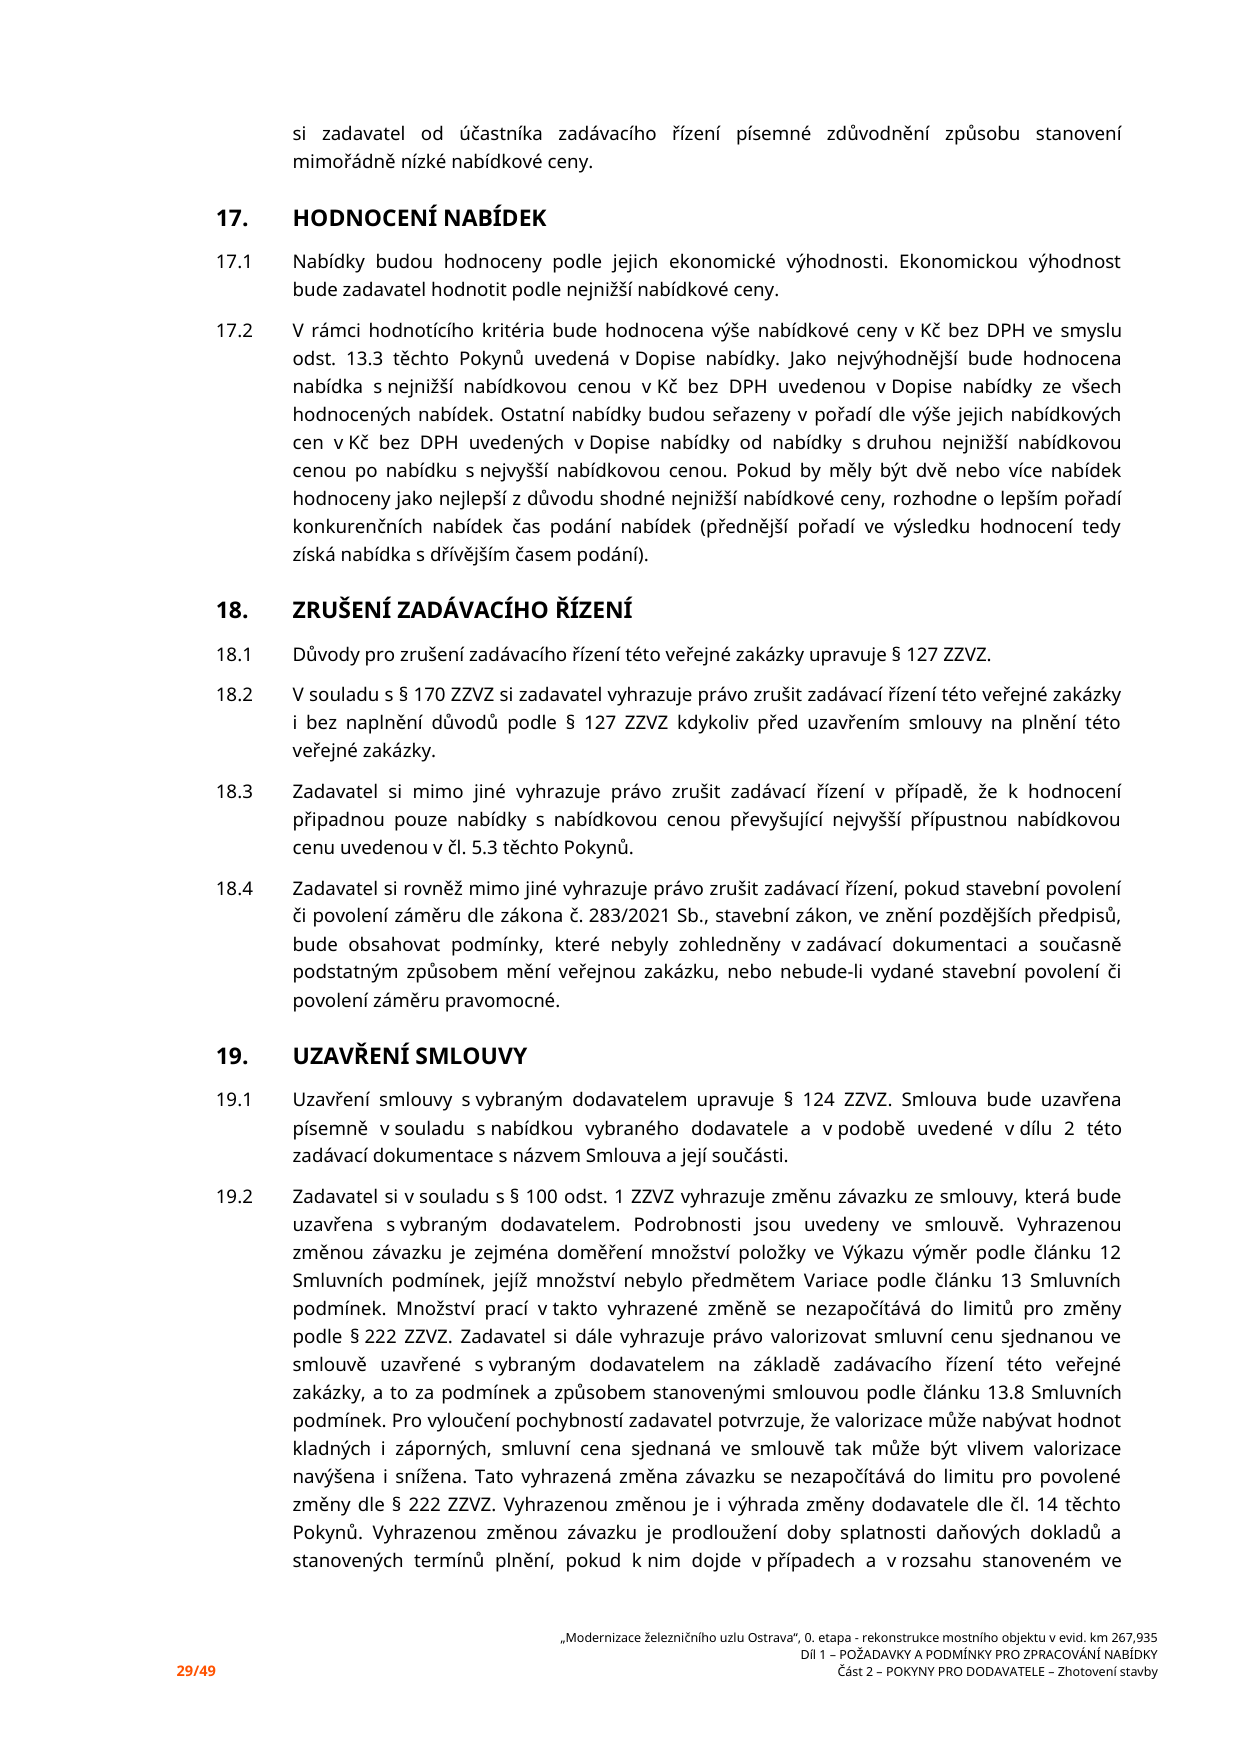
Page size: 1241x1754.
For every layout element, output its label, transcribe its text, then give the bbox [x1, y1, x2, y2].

text V rámci hodnotícího kritéria bude hodnocena výše nabídkové ceny v Kč bez DPH ve smyslu odst. 13.3 těchto Pokynů uvedená v Dopise nabídky. Jako nejvýhodnější bude hodnocena nabídka s nejnižší nabídkovou cenou v Kč bez DPH uvedenou v Dopise nabídky ze všech hodnocených nabídek. Ostatní nabídky budou seřazeny v pořadí dle výše jejich nabídkových cen v Kč bez DPH uvedených v Dopise nabídky od nabídky s druhou nejnižší nabídkovou cenou po nabídku s nejvyšší nabídkovou cenou. Pokud by měly být dvě nebo více nabídek hodnoceny jako nejlepší z důvodu shodné nejnižší nabídkové ceny, rozhodne o lepším pořadí konkurenčních nabídek čas podání nabídek (přednější pořadí ve výsledku hodnocení tedy získá nabídka s dřívějším časem podání). [216, 317, 1122, 567]
text Důvody pro zrušení zadávacího řízení této veřejné zakázky upravuje § 127 ZZVZ. [216, 641, 1122, 667]
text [216, 1183, 1122, 1573]
text Uzavření smlouvy s vybraným dodavatelem upravuje § 124 ZZVZ. Smlouva bude uzavřena písemně v souladu s nabídkou vybraného dodavatele a v podobě uvedené v dílu 2 této zadávací dokumentace s názvem Smlouva a její součásti. [216, 1087, 1122, 1168]
text Zadavatel si mimo jiné vyhrazuje právo zrušit zadávací řízení v případě, že k hodnocení připadnou pouze nabídky s nabídkovou cenou převyšující nejvyšší přípustnou nabídkovou cenu uvedenou v čl. 5.3 těchto Pokynů. [216, 778, 1122, 860]
text Zadavatel si rovněž mimo jiné vyhrazuje právo zrušit zadávací řízení, pokud stavební povolení či povolení záměru dle zákona č. 283/2021 Sb., stavební zákon, ve znění pozdějších předpisů, bude obsahovat podmínky, které nebyly zohledněny v zadávací dokumentaci a současně podstatným způsobem mění veřejnou zakázku, nebo nebude-li vydané stavební povolení či povolení záměru pravomocné. [216, 875, 1122, 1012]
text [216, 121, 1122, 174]
text V souladu s § 170 ZZVZ si zadavatel vyhrazuje právo zrušit zadávací řízení této veřejné zakázky i bez naplnění důvodů podle § 127 ZZVZ kdykoliv před uzavřením smlouvy na plnění této veřejné zakázky. [216, 682, 1122, 763]
text ZRUŠENÍ ZADÁVACÍHO ŘÍZENÍ [216, 594, 1122, 626]
text UZAVŘENÍ SMLOUVY [216, 1040, 1122, 1071]
text HODNOCENÍ NABÍDEK [216, 202, 1122, 233]
text Nabídky budou hodnoceny podle jejich ekonomické výhodnosti. Ekonomickou výhodnost bude zadavatel hodnotit podle nejnižší nabídkové ceny. [216, 248, 1122, 302]
